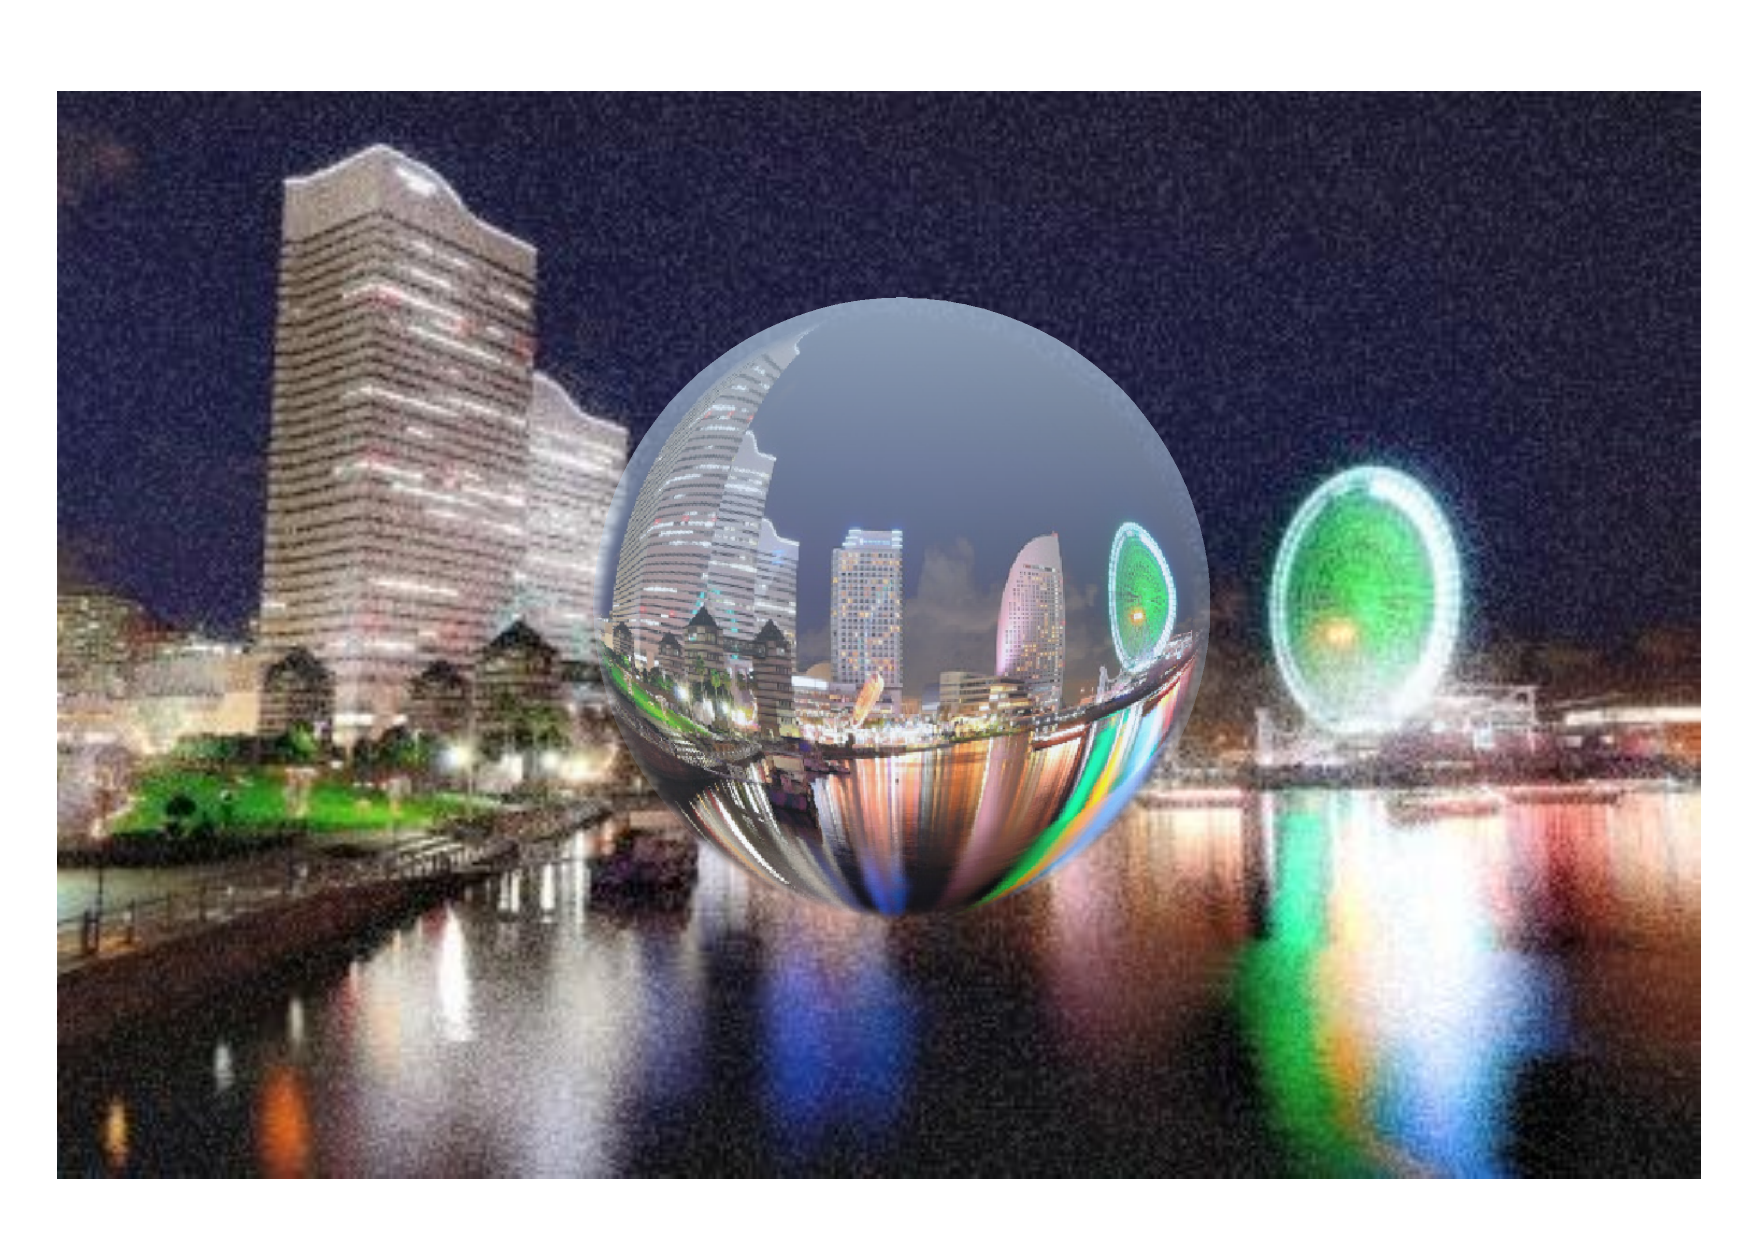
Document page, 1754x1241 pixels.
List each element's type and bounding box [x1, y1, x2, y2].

picture [57, 91, 1701, 1179]
